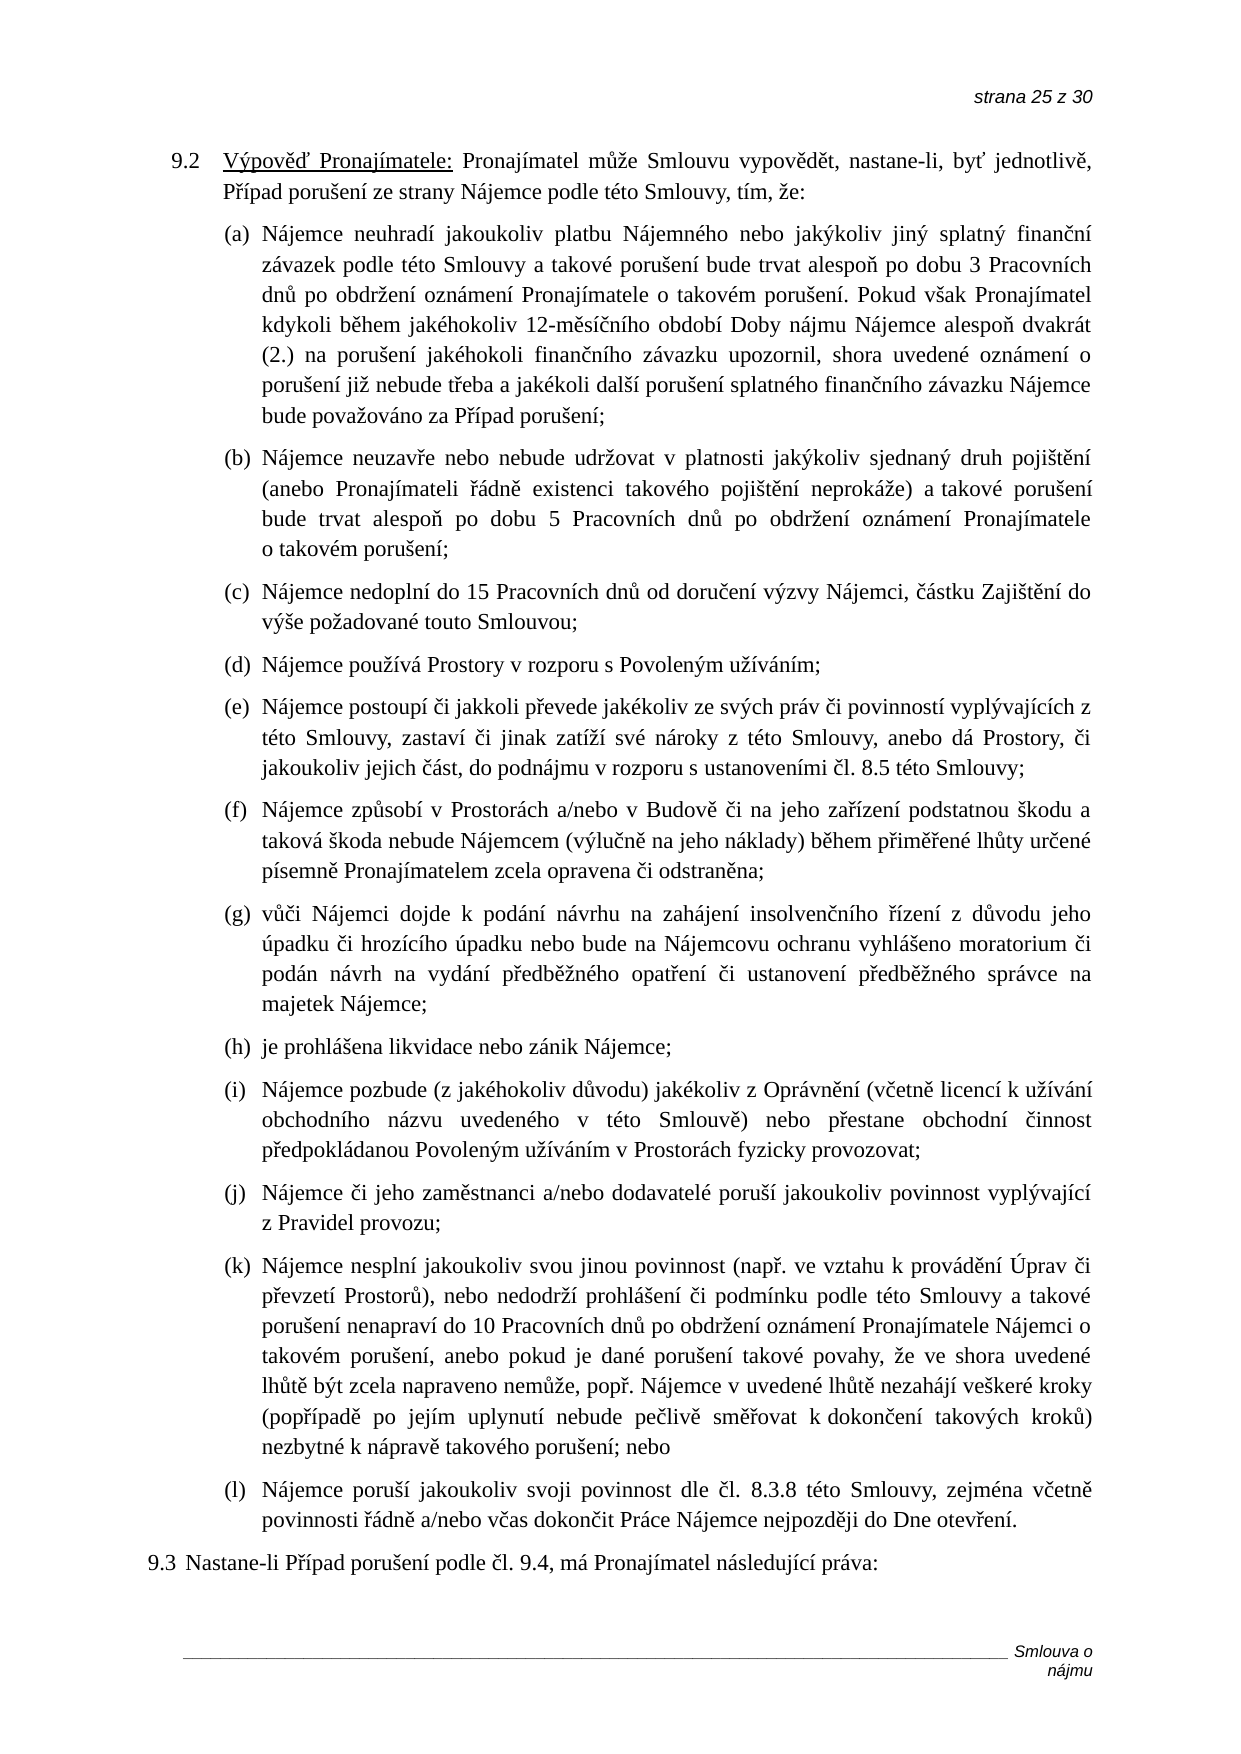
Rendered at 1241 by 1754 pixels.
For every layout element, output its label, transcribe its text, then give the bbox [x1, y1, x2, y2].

subtitle vůči Nájemci dojde k podání návrhu na zahájení insolvenčního řízení z důvodu jeho úpadku či hrozícího úpadku nebo bude na Nájemcovu ochranu vyhlášeno moratorium či podán návrh na vydání předběžného opatření či ustanovení předběžného správce na majetek Nájemce; [224, 900, 1093, 1017]
subtitle Nájemce způsobí v Prostorách a/nebo v Budově či na jeho zařízení podstatnou škodu a taková škoda nebude Nájemcem (výlučně na jeho náklady) během přiměřené lhůty určené písemně Pronajímatelem zcela opravena či odstraněna; [224, 797, 1093, 883]
subtitle Nájemce používá Prostory v rozporu s Povoleným užíváním; [224, 651, 1093, 677]
subtitle Nájemce či jeho zaměstnanci a/nebo dodavatelé poruší jakoukoliv povinnost vyplývající z Pravidel provozu; [224, 1179, 1093, 1235]
subtitle Nájemce neuhradí jakoukoliv platbu Nájemného nebo jakýkoliv jiný splatný finanční závazek podle této Smlouvy a takové porušení bude trvat alespoň po dobu 3 Pracovních dnů po obdržení oznámení Pronajímatele o takovém porušení. Pokud však Pronajímatel kdykoli během jakéhokoliv 12-měsíčního období Doby nájmu Nájemce alespoň dvakrát (2.) na porušení jakéhokoli finančního závazku upozornil, shora uvedené oznámení o porušení již nebude třeba a jakékoli další porušení splatného finančního závazku Nájemce bude považováno za Případ porušení; [224, 221, 1093, 428]
subtitle Nájemce nesplní jakoukoliv svou jinou povinnost (např. ve vztahu k provádění Úprav či převzetí Prostorů), nebo nedodrží prohlášení či podmínku podle této Smlouvy a takové porušení nenapraví do 10 Pracovních dnů po obdržení oznámení Pronajímatele Nájemci o takovém porušení, anebo pokud je dané porušení takové povahy, že ve shora uvedené lhůtě být zcela napraveno nemůže, popř. Nájemce v uvedené lhůtě nezahájí veškeré kroky (popřípadě po jejím uplynutí nebude pečlivě směřovat k dokončení takových kroků) nezbytné k nápravě takového porušení; nebo [224, 1252, 1093, 1459]
subtitle Nájemce nedoplní do 15 Pracovních dnů od doručení výzvy Nájemci, částku Zajištění do výše požadované touto Smlouvou; [224, 578, 1093, 634]
subtitle je prohlášena likvidace nebo zánik Nájemce; [224, 1033, 1093, 1059]
list Nastane-li Případ porušení podle čl. 9.4, má Pronajímatel následující práva: [148, 1549, 1093, 1575]
subtitle Výpověď Pronajímatele: Pronajímatel může Smlouvu vypovědět, nastane-li, byť jednotlivě, Případ porušení ze strany Nájemce podle této Smlouvy, tím, že: [171, 148, 1093, 204]
subtitle Nájemce neuzavře nebo nebude udržovat v platnosti jakýkoliv sjednaný druh pojištění (anebo Pronajímateli řádně existenci takového pojištění neprokáže) a takové porušení bude trvat alespoň po dobu 5 Pracovních dnů po obdržení oznámení Pronajímatele o takovém porušení; [224, 444, 1093, 561]
subtitle Nájemce pozbude (z jakéhokoliv důvodu) jakékoliv z Oprávnění (včetně licencí k užívání obchodního názvu uvedeného v této Smlouvě) nebo přestane obchodní činnost předpokládanou Povoleným užíváním v Prostorách fyzicky provozovat; [224, 1076, 1093, 1162]
subtitle Nájemce poruší jakoukoliv svoji povinnost dle čl. 8.3.8 této Smlouvy, zejména včetně povinnosti řádně a/nebo včas dokončit Práce Nájemce nejpozději do Dne otevření. [224, 1476, 1093, 1532]
subtitle Nájemce postoupí či jakkoli převede jakékoliv ze svých práv či povinností vyplývajících z této Smlouvy, zastaví či jinak zatíží své nároky z této Smlouvy, anebo dá Prostory, či jakoukoliv jejich část, do podnájmu v rozporu s ustanoveními čl. 8.5 této Smlouvy; [224, 693, 1093, 780]
